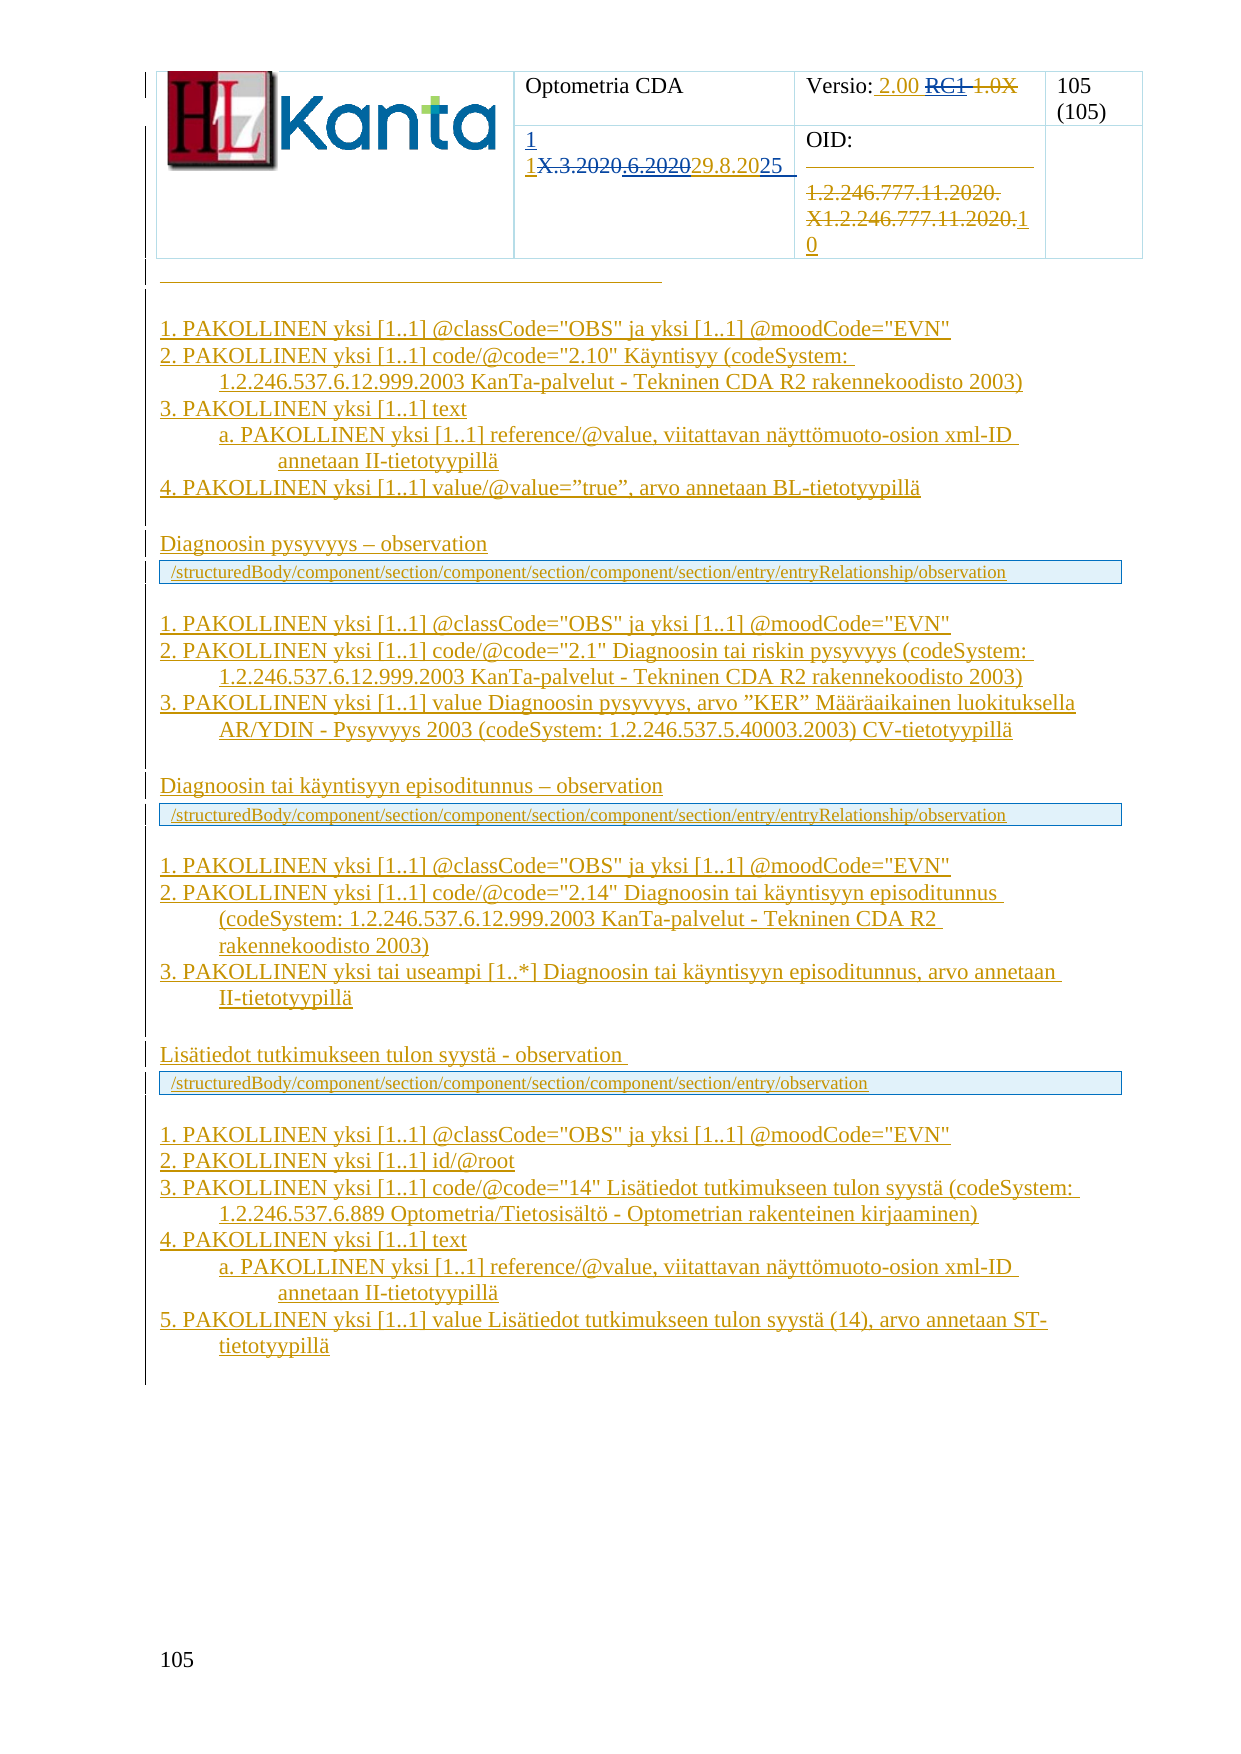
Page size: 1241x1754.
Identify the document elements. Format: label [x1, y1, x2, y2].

picture [167, 71, 279, 171]
picture [281, 96, 496, 150]
